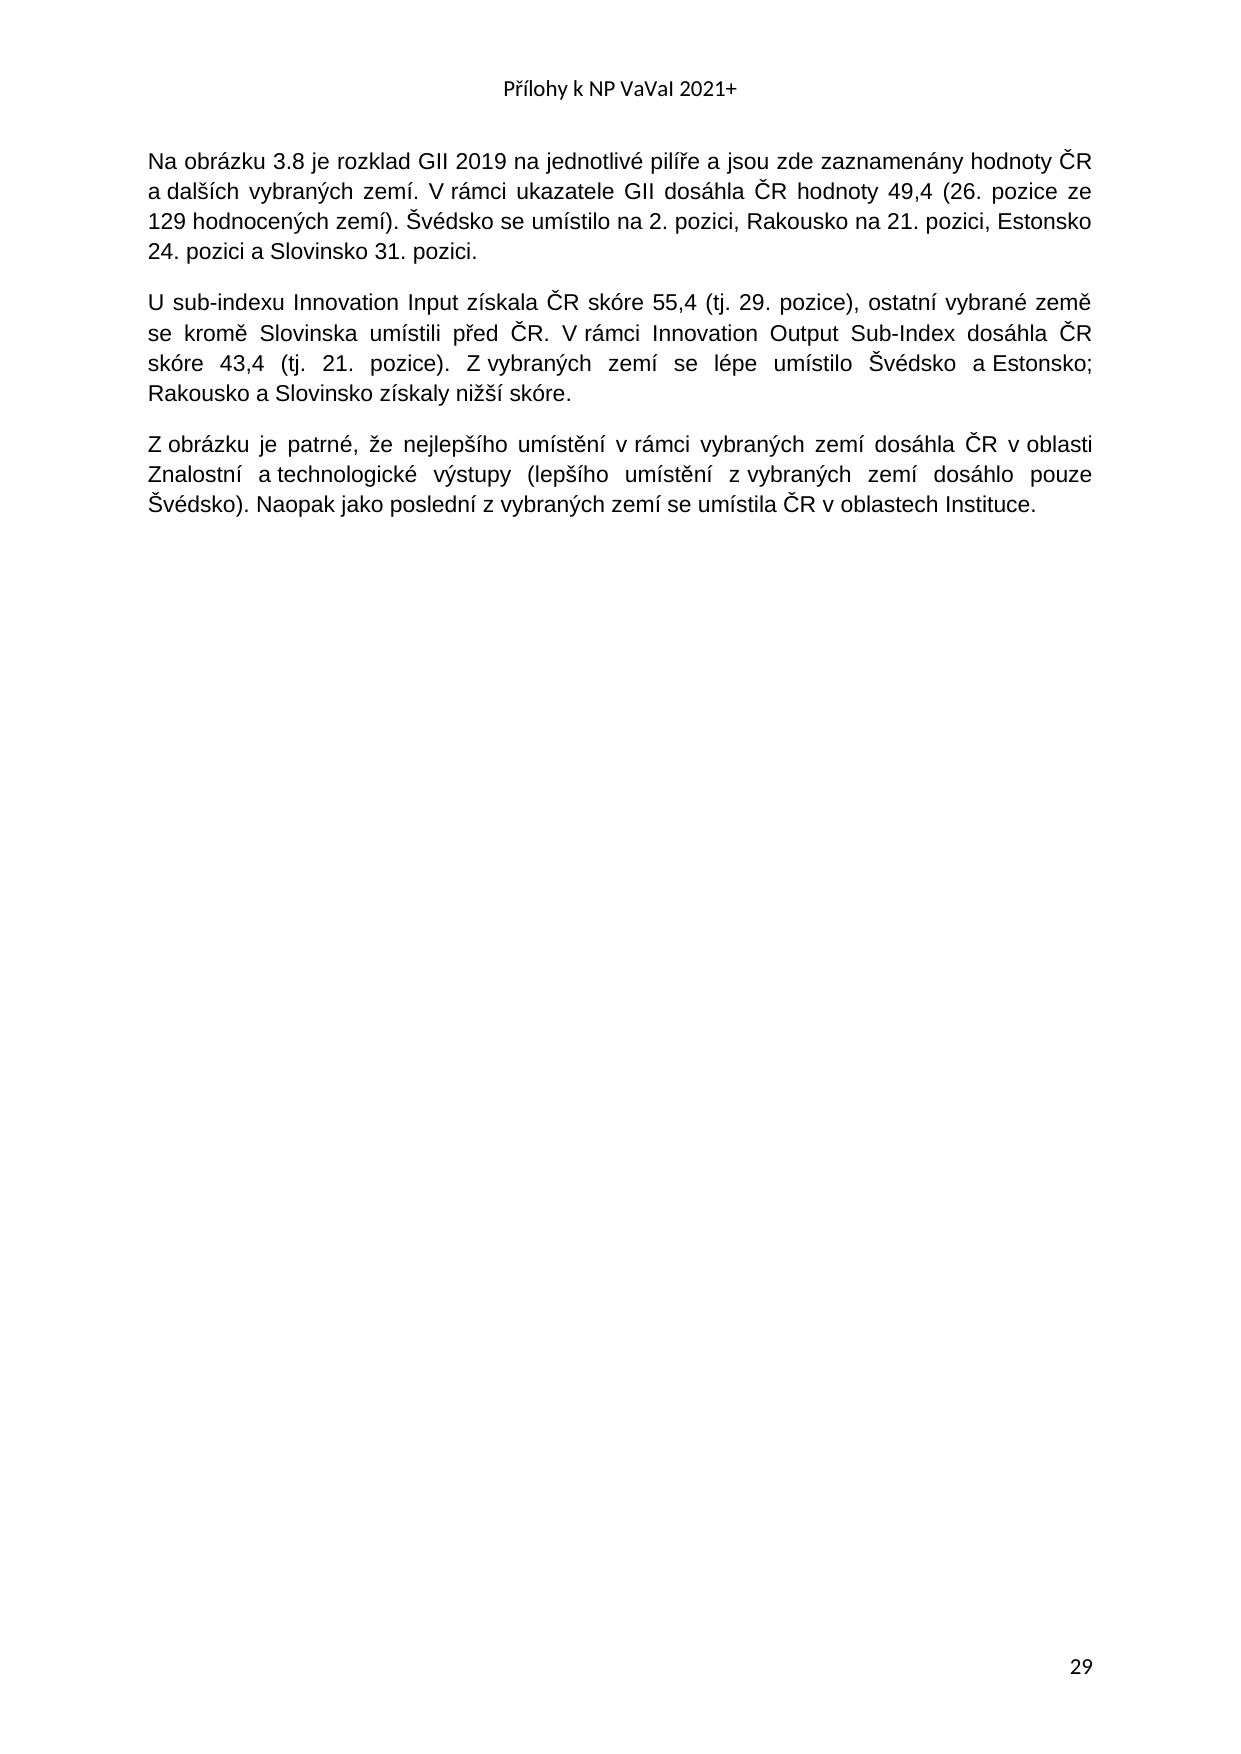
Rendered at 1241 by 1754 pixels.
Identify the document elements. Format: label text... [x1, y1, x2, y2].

text U sub-indexu Innovation Input získala ČR skóre 55,4 (tj. 29. pozice), ostatní vybrané země se kromě Slovinska umístili před ČR. V rámci Innovation Output Sub-Index dosáhla ČR skóre 43,4 (tj. 21. pozice). Z vybraných zemí se lépe umístilo Švédsko a Estonsko; Rakousko a Slovinsko získaly nižší skóre. [148, 289, 1093, 406]
text Z obrázku je patrné, že nejlepšího umístění v rámci vybraných zemí dosáhla ČR v oblasti Znalostní a technologické výstupy (lepšího umístění z vybraných zemí dosáhlo pouze Švédsko). Naopak jako poslední z vybraných zemí se umístila ČR v oblastech Instituce. [148, 431, 1093, 518]
text Na obrázku 3.8 je rozklad GII 2019 na jednotlivé pilíře a jsou zde zaznamenány hodnoty ČR a dalších vybraných zemí. V rámci ukazatele GII dosáhla ČR hodnoty 49,4 (26. pozice ze 129 hodnocených zemí). Švédsko se umístilo na 2. pozici, Rakousko na 21. pozici, Estonsko 24. pozici a Slovinsko 31. pozici. [148, 148, 1093, 264]
